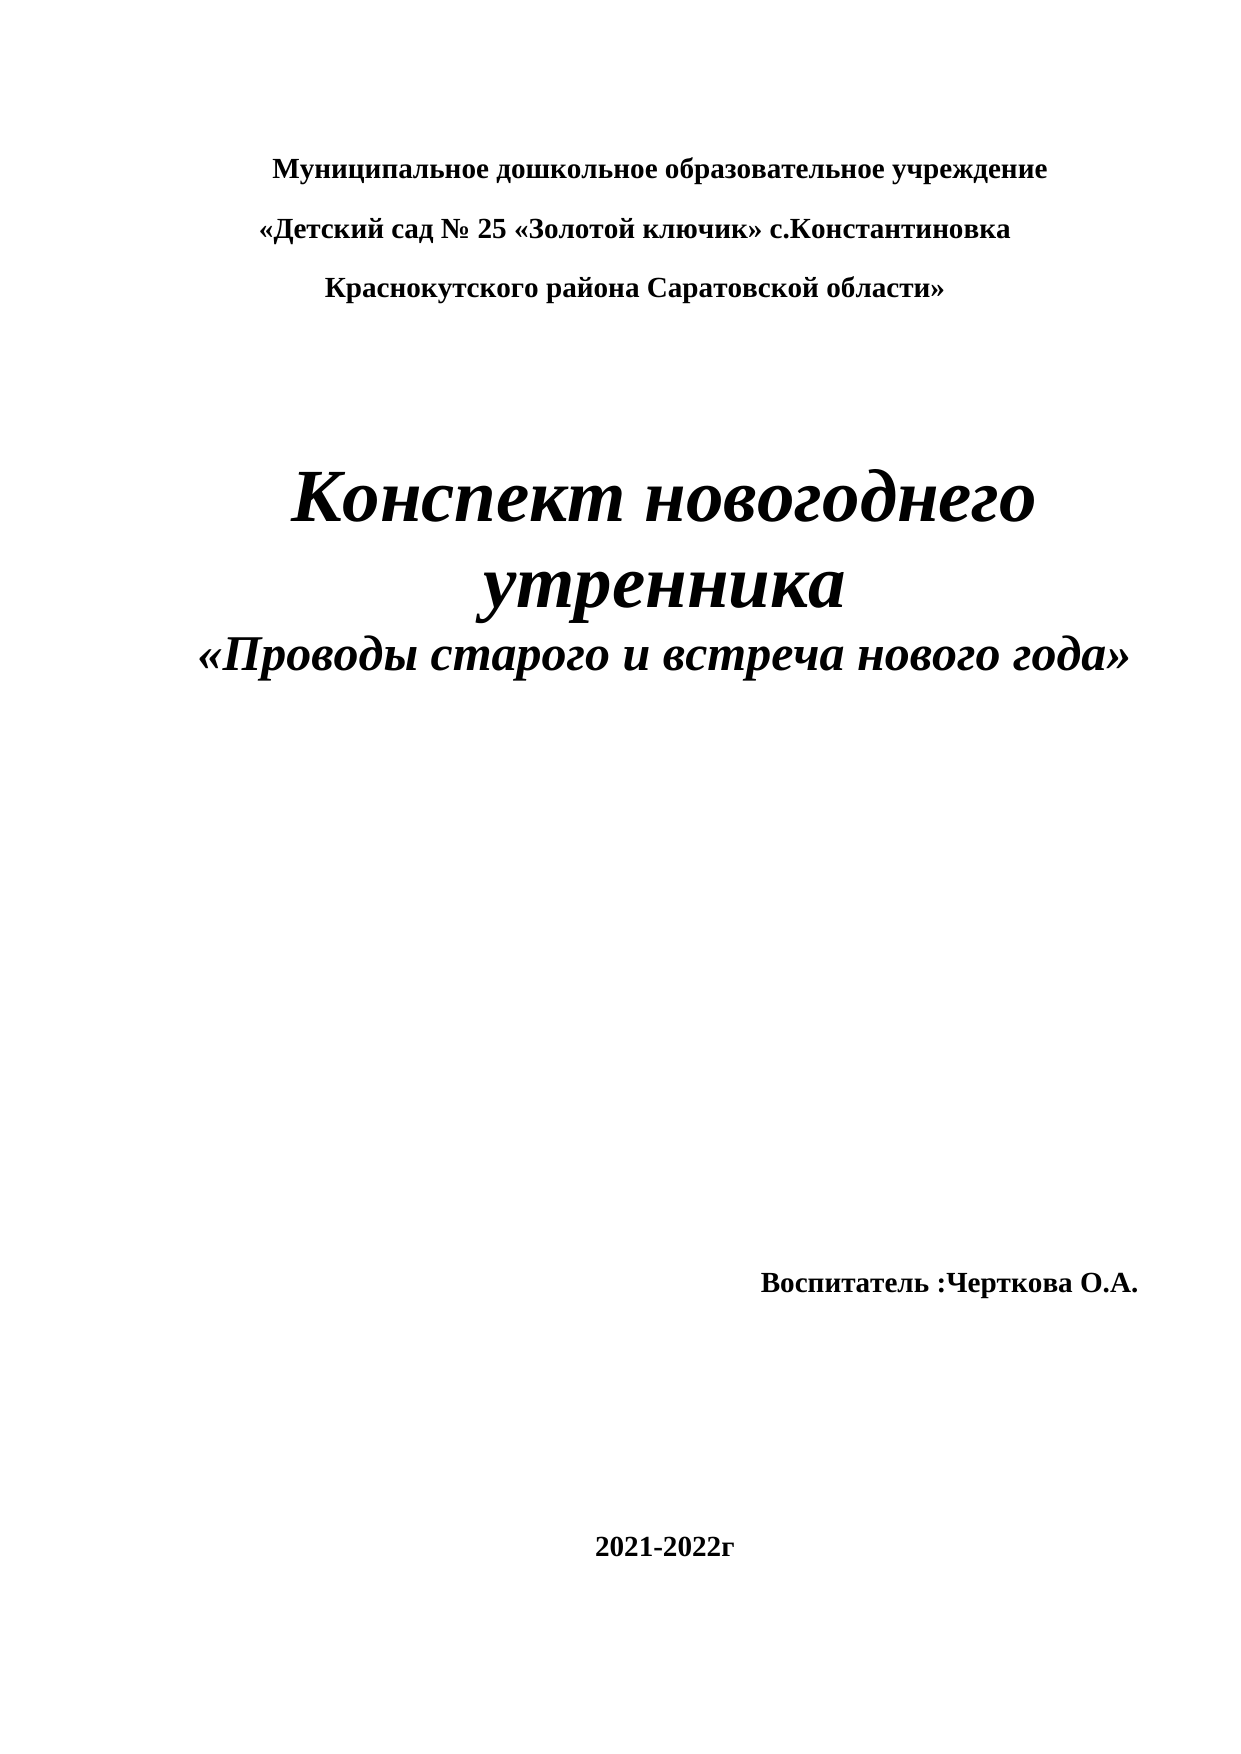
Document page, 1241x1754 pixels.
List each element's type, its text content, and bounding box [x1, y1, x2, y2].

text Муниципальное дошкольное образовательное учреждение [177, 152, 1152, 185]
text «Детский сад № 25 «Золотой ключик» с.Константиновка [118, 211, 1152, 244]
text Краснокутского района Саратовской области» [118, 270, 1152, 304]
text 2021-2022г [177, 1529, 1152, 1562]
text Конспект новогоднего утренника [177, 451, 1152, 624]
text «Проводы старого и встреча нового года» [177, 624, 1152, 681]
text Воспитатель :Черткова О.А. [177, 1265, 1152, 1299]
